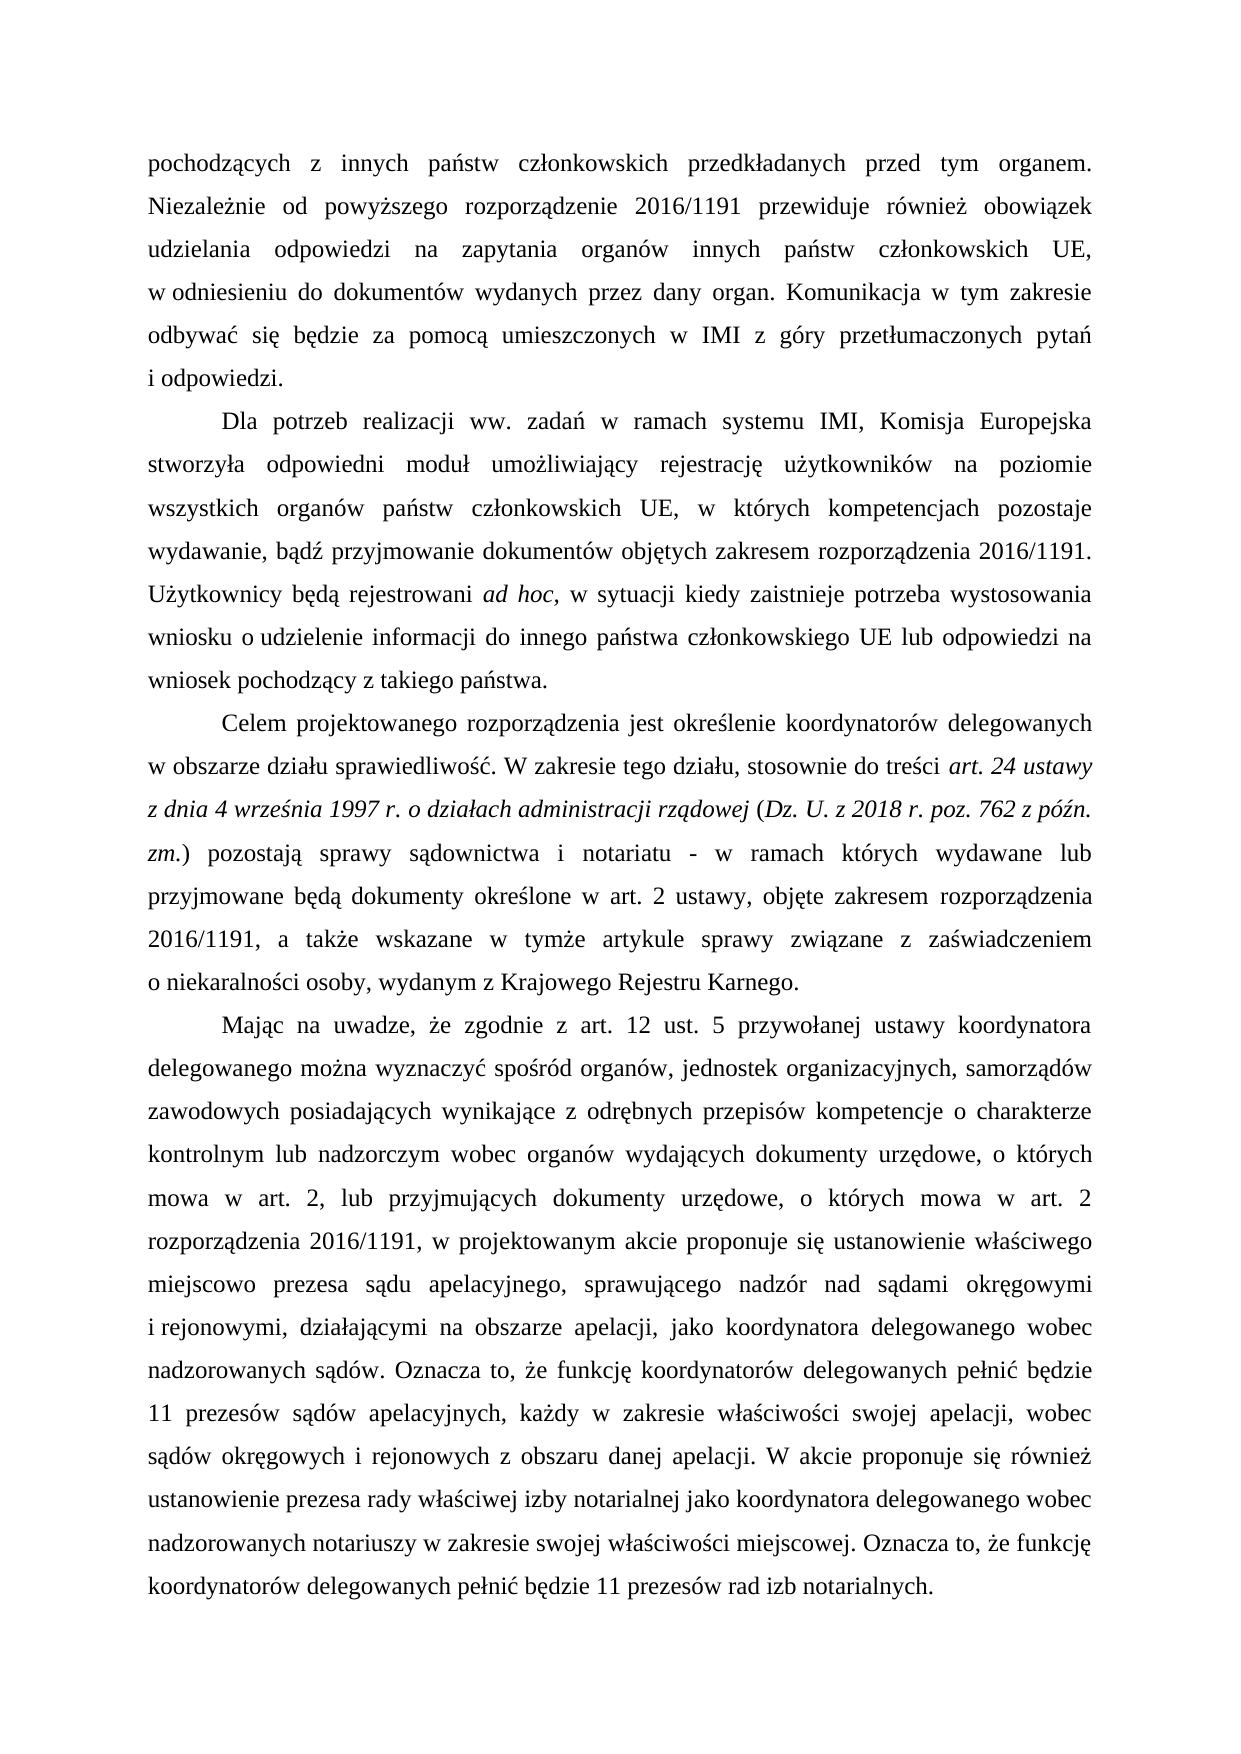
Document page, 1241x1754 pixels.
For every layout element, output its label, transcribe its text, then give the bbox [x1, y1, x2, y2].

text Dla potrzeb realizacji ww. zadań w ramach systemu IMI, Komisja Europejska stworzyła odpowiedni moduł umożliwiający rejestrację użytkowników na poziomie wszystkich organów państw członkowskich UE, w których kompetencjach pozostaje wydawanie, bądź przyjmowanie dokumentów objętych zakresem rozporządzenia 2016/1191. Użytkownicy będą rejestrowani ad hoc, w sytuacji kiedy zaistnieje potrzeba wystosowania wniosku o udzielenie informacji do innego państwa członkowskiego UE lub odpowiedzi na wniosek pochodzący z takiego państwa. [148, 406, 1093, 694]
text Mając na uwadze, że zgodnie z art. 12 ust. 5 przywołanej ustawy koordynatora delegowanego można wyznaczyć spośród organów, jednostek organizacyjnych, samorządów zawodowych posiadających wynikające z odrębnych przepisów kompetencje o charakterze kontrolnym lub nadzorczym wobec organów wydających dokumenty urzędowe, o których mowa w art. 2, lub przyjmujących dokumenty urzędowe, o których mowa w art. 2 rozporządzenia 2016/1191, w projektowanym akcie proponuje się ustanowienie właściwego miejscowo prezesa sądu apelacyjnego, sprawującego nadzór nad sądami okręgowymi i rejonowymi, działającymi na obszarze apelacji, jako koordynatora delegowanego wobec nadzorowanych sądów. Oznacza to, że funkcję koordynatorów delegowanych pełnić będzie 11 prezesów sądów apelacyjnych, każdy w zakresie właściwości swojej apelacji, wobec sądów okręgowych i rejonowych z obszaru danej apelacji. W akcie proponuje się również ustanowienie prezesa rady właściwej izby notarialnej jako koordynatora delegowanego wobec nadzorowanych notariuszy w zakresie swojej właściwości miejscowej. Oznacza to, że funkcję koordynatorów delegowanych pełnić będzie 11 prezesów rad izb notarialnych. [148, 1010, 1093, 1599]
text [148, 148, 1093, 392]
text Celem projektowanego rozporządzenia jest określenie koordynatorów delegowanych w obszarze działu sprawiedliwość. W zakresie tego działu, stosownie do treści art. 24 ustawy z dnia 4 września 1997 r. o działach administracji rządowej (Dz. U. z 2018 r. poz. 762 z późn. zm.) pozostają sprawy sądownictwa i notariatu - w ramach których wydawane lub przyjmowane będą dokumenty określone w art. 2 ustawy, objęte zakresem rozporządzenia 2016/1191, a także wskazane w tymże artykule sprawy związane z zaświadczeniem o niekaralności osoby, wydanym z Krajowego Rejestru Karnego. [148, 708, 1093, 996]
